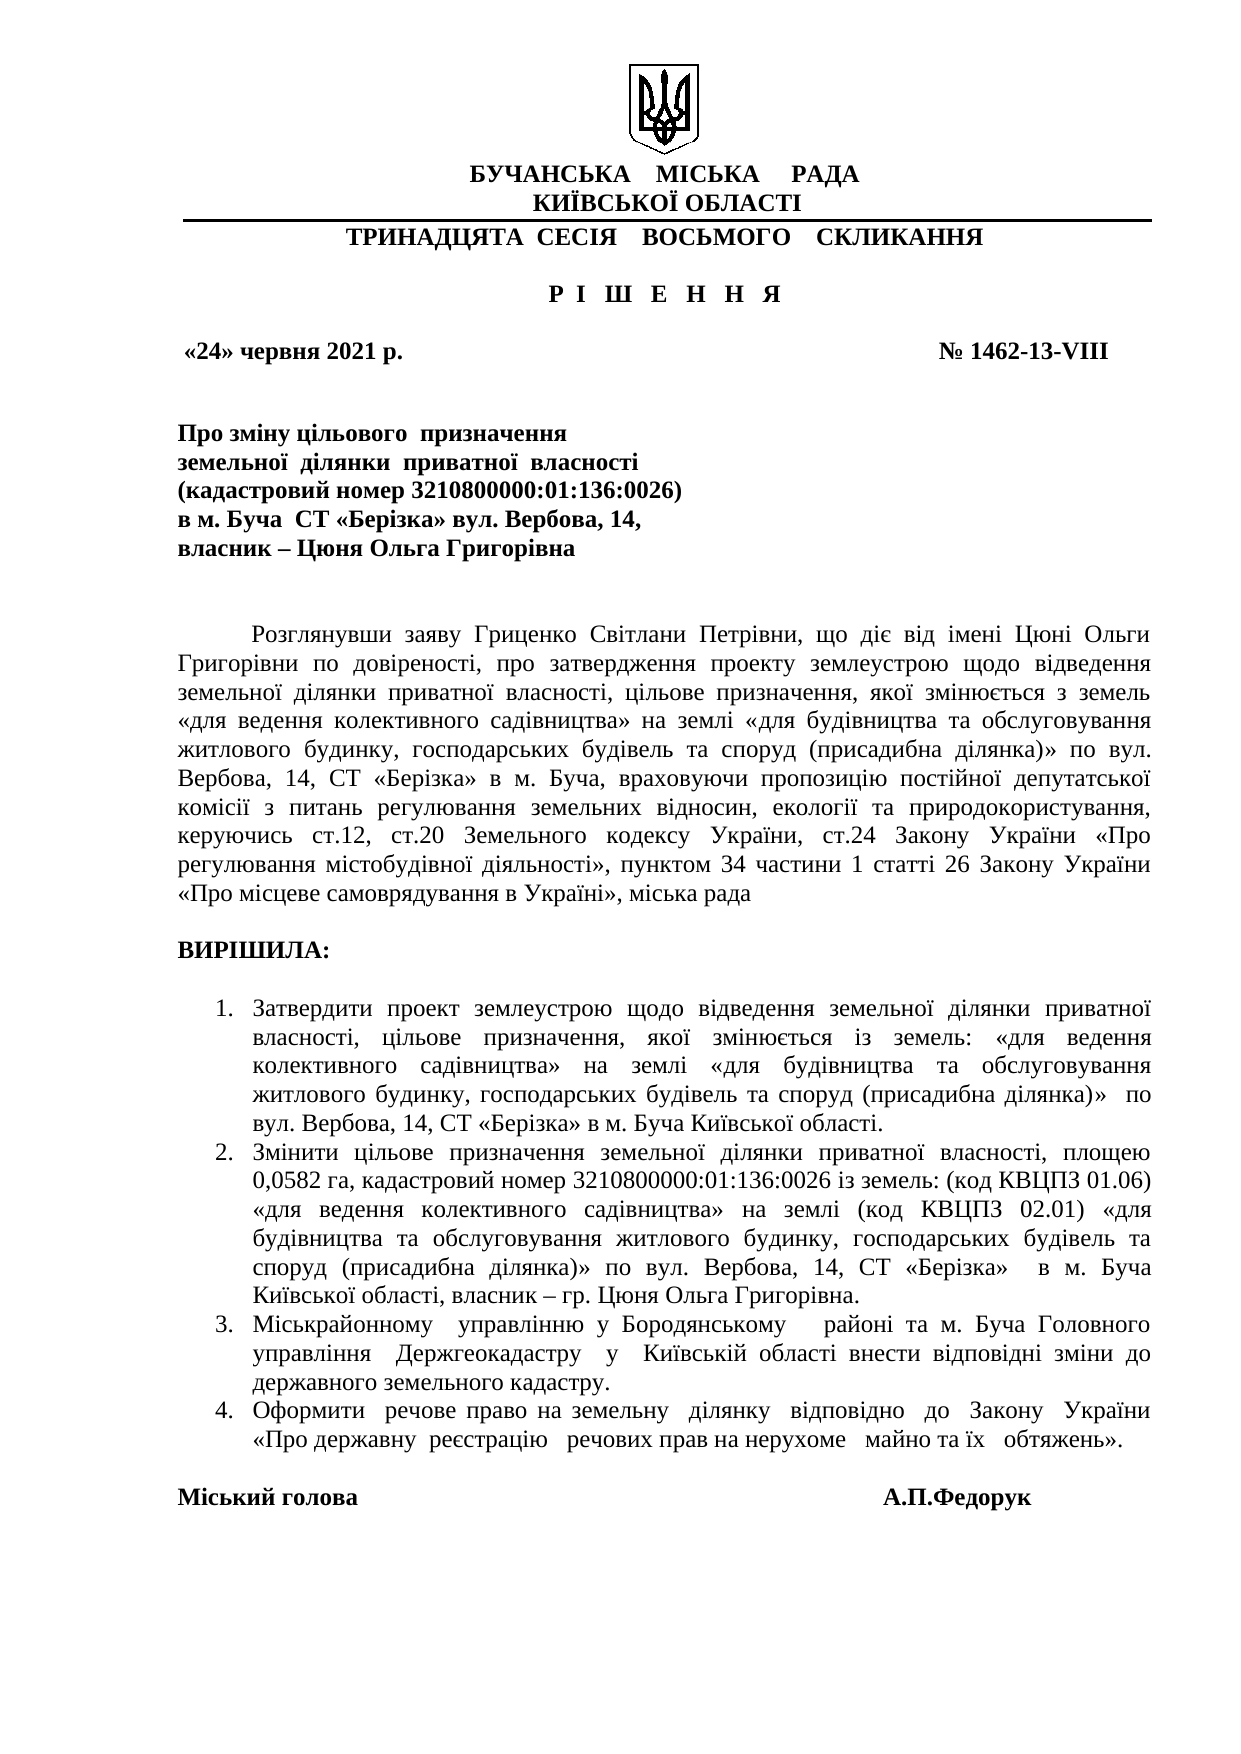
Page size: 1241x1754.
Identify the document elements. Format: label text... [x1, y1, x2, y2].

text в м. Буча СТ «Берізка» вул. Вербова, 14, [177, 504, 1152, 533]
text Про зміну цільового призначення [177, 418, 1152, 447]
text ТРИНАДЦЯТА СЕСІЯ ВОСЬМОГО СКЛИКАННЯ [177, 222, 1152, 251]
text земельної ділянки приватної власності [177, 447, 1152, 475]
list Затвердити проект землеустрою щодо відведення земельної ділянки приватної власності, цільове призначення, якої змінюється із земель: «для ведення колективного садівництва» на землі «для будівництва та обслуговування житлового будинку, господарських будівель та споруд (присадибна ділянка)» по вул. Вербова, 14, СТ «Берізка» в м. Буча Київської області. [215, 993, 1152, 1137]
list Міськрайонному управлінню у Бородянському районі та м. Буча Головного управління Держгеокадастру у Київській області внести відповідні зміни до державного земельного кадастру. [215, 1309, 1152, 1395]
list Змінити цільове призначення земельної ділянки приватної власності, площею 0,0582 га, кадастровий номер 3210800000:01:136:0026 із земель: (код КВЦПЗ 01.06) «для ведення колективного садівництва» на землі (код КВЦПЗ 02.01) «для будівництва та обслуговування житлового будинку, господарських будівель та споруд (присадибна ділянка)» по вул. Вербова, 14, СТ «Берізка» в м. Буча Київської області, власник – гр. Цюня Ольга Григорівна. [215, 1137, 1152, 1309]
list Оформити речове право на земельну ділянку відповідно до Закону України «Про державну реєстрацію речових прав на нерухоме майно та їх обтяжень». [215, 1395, 1152, 1453]
text Р І Ш Е Н Н Я [177, 279, 1152, 308]
text БУЧАНСЬКА МІСЬКА РАДА [177, 159, 1152, 188]
text ВИРІШИЛА: [177, 935, 1152, 964]
text (кадастровий номер 3210800000:01:136:0026) [177, 475, 1152, 504]
text «24» червня 2021 р. № 1462-13-VIIІ [177, 336, 1152, 365]
text КИЇВСЬКОЇ ОБЛАСТІ [183, 188, 1152, 219]
text Розглянувши заяву Гриценко Світлани Петрівни, що діє від імені Цюні Ольги Григорівни по довіреності, про затвердження проекту землеустрою щодо відведення земельної ділянки приватної власності, цільове призначення, якої змінюється з земель «для ведення колективного садівництва» на землі «для будівництва та обслуговування житлового будинку, господарських будівель та споруд (присадибна ділянка)» по вул. Вербова, 14, СТ «Берізка» в м. Буча, враховуючи пропозицію постійної депутатської комісії з питань регулювання земельних відносин, екології та природокористування, керуючись ст.12, ст.20 Земельного кодексу України, ст.24 Закону України «Про регулювання містобудівної діяльності», пунктом 34 частини 1 статті 26 Закону України «Про місцеве самоврядування в Україні», міська рада [177, 619, 1152, 907]
text Міський голова А.П.Федорук [177, 1482, 1152, 1510]
text власник – Цюня Ольга Григорівна [177, 533, 1152, 562]
